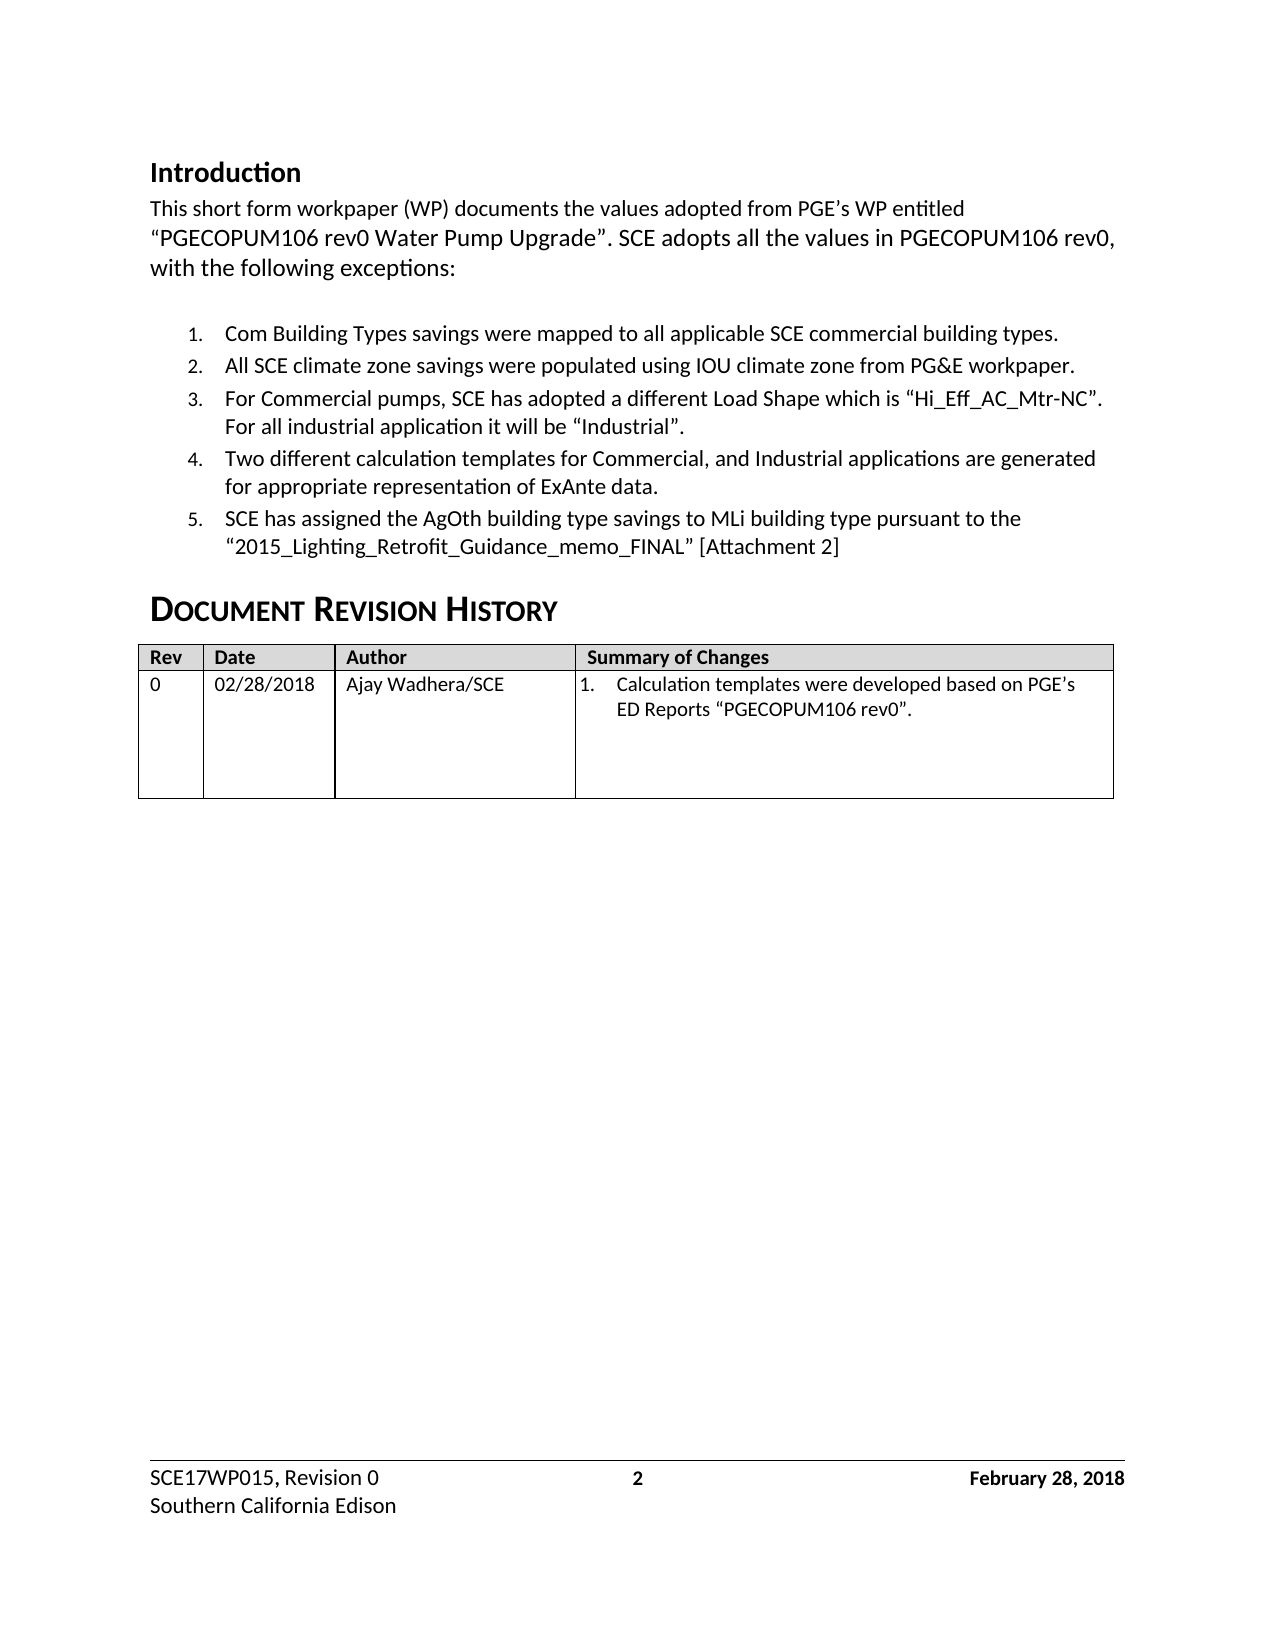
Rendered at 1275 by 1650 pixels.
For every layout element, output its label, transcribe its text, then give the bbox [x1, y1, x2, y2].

table_cell Ajay Wadhera/SCE [336, 671, 575, 798]
list Com Building Types savings were mapped to all applicable SCE commercial building types. [187, 319, 1125, 347]
list All SCE climate zone savings were populated using IOU climate zone from PG&E workpaper. [187, 352, 1125, 379]
table_cell 02/28/2018 [204, 671, 334, 798]
text Introduction [150, 154, 1125, 190]
text This short form workpaper (WP) documents the values adopted from PGE’s WP entitled “PGECOPUM106 rev0 Water Pump Upgrade”. SCE adopts all the values in PGECOPUM106 rev0, with the following exceptions: [150, 194, 1125, 283]
table_header Summary of Changes [576, 645, 1113, 670]
table_header Date [204, 645, 334, 670]
table_cell 0 [139, 671, 203, 798]
subtitle Document Revision History [150, 585, 1125, 631]
list For Commercial pumps, SCE has adopted a different Load Shape which is “Hi_Eff_AC_Mtr-NC”. For all industrial application it will be “Industrial”. [187, 384, 1125, 440]
table_header Author [336, 645, 575, 670]
list Two different calculation templates for Commercial, and Industrial applications are generated for appropriate representation of ExAnte data. [187, 444, 1125, 500]
list SCE has assigned the AgOth building type savings to MLi building type pursuant to the “2015_Lighting_Retrofit_Guidance_memo_FINAL” [Attachment 2] [187, 504, 1125, 560]
table_cell Calculation templates were developed based on PGE’s ED Reports “PGECOPUM106 rev0”. [576, 671, 1113, 798]
table_header Rev [139, 645, 203, 670]
